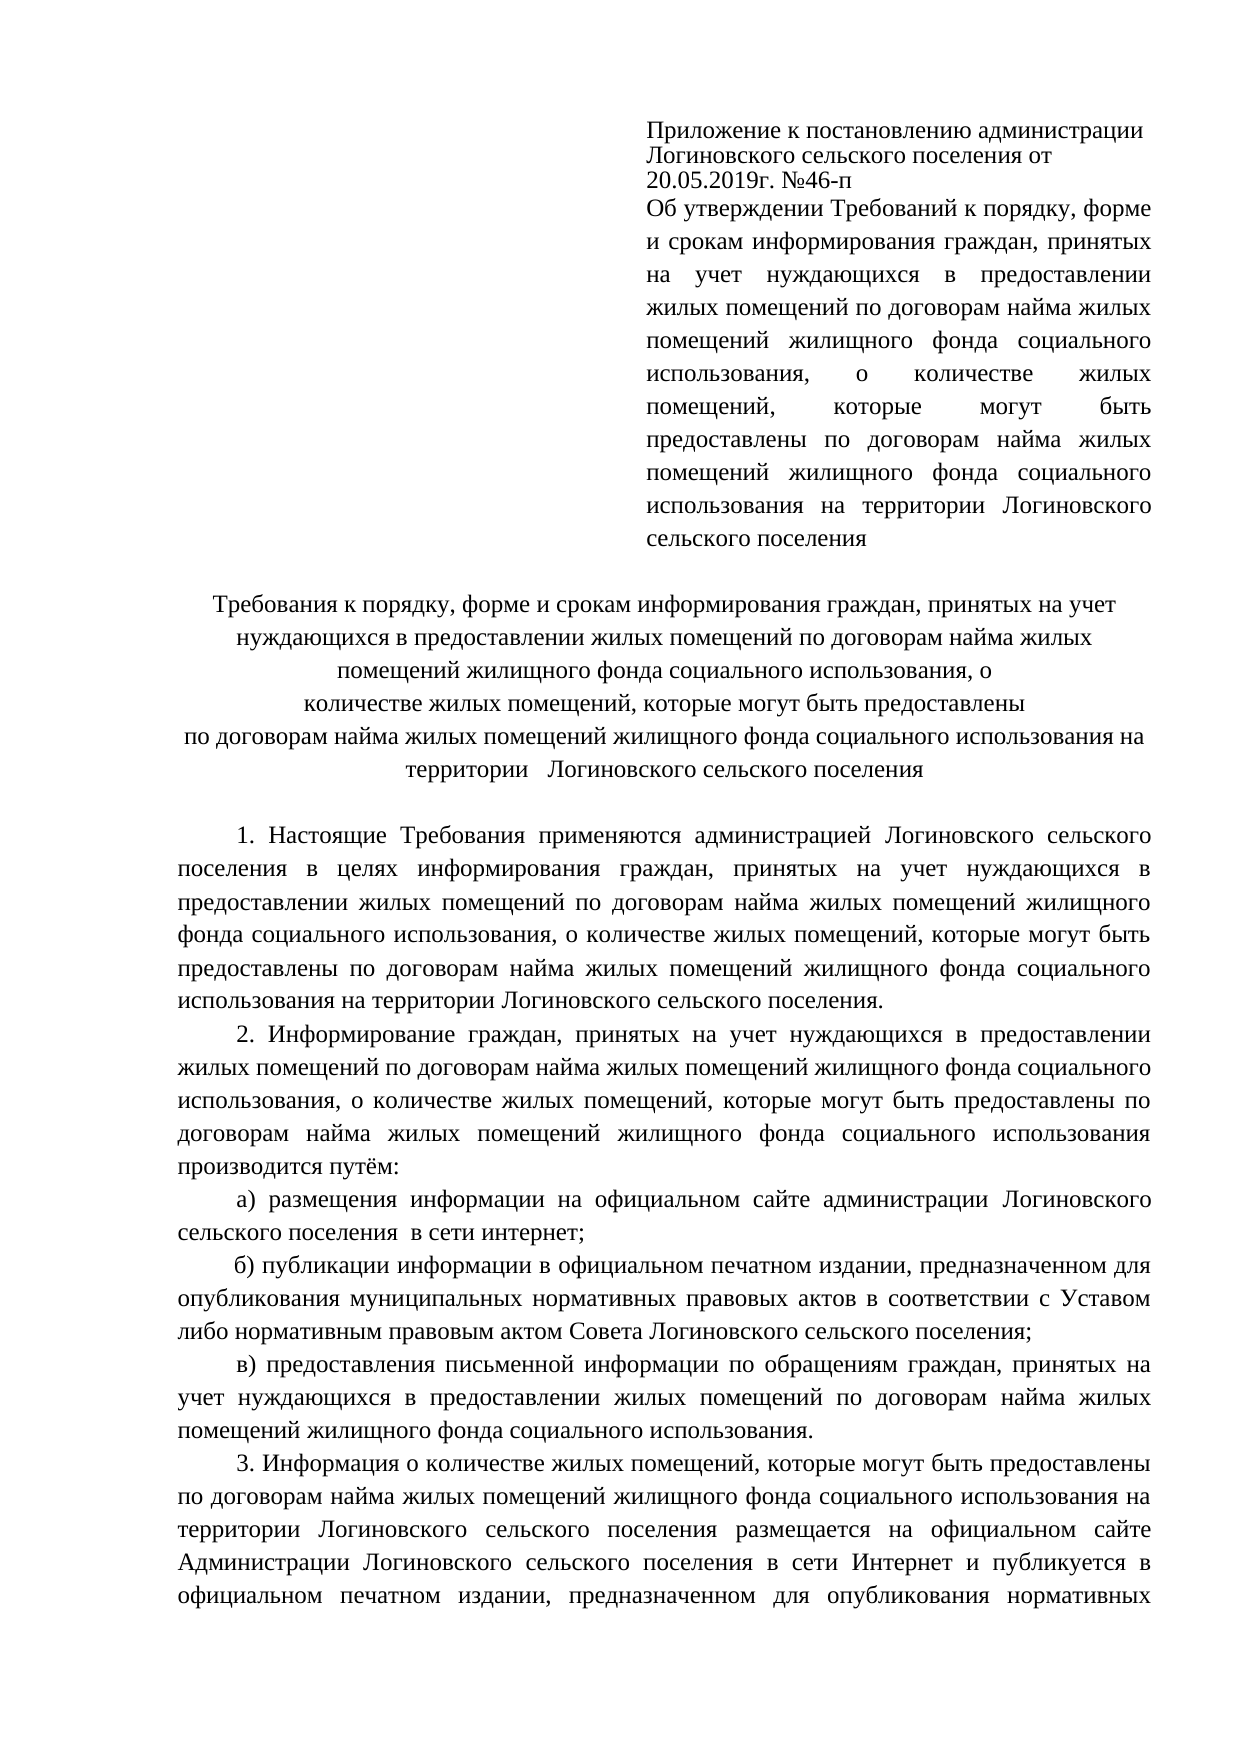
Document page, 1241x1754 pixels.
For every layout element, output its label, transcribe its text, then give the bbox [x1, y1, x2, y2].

text Требования к порядку, форме и срокам информирования граждан, принятых на учет нуждающихся в предоставлении жилых помещений по договорам найма жилых помещений жилищного фонда социального использования, о [177, 589, 1152, 684]
text 2. Информирование граждан, принятых на учет нуждающихся в предоставлении жилых помещений по договорам найма жилых помещений жилищного фонда социального использования, о количестве жилых помещений, которые могут быть предоставлены по договорам найма жилых помещений жилищного фонда социального использования производится путём: [177, 1019, 1152, 1179]
text по договорам найма жилых помещений жилищного фонда социального использования на территории Логиновского сельского поселения [177, 721, 1152, 783]
text б) публикации информации в официальном печатном издании, предназначенном для опубликования муниципальных нормативных правовых актов в соответствии с Уставом либо нормативным правовым актом Совета Логиновского сельского поселения; [177, 1250, 1152, 1344]
text Об утверждении Требований к порядку, форме и срокам информирования граждан, принятых на учет нуждающихся в предоставлении жилых помещений по договорам найма жилых помещений жилищного фонда социального использования, о количестве жилых помещений, которые могут быть предоставлены по договорам найма жилых помещений жилищного фонда социального использования на территории Логиновского сельского поселения [646, 193, 1152, 552]
text количестве жилых помещений, которые могут быть предоставлены [177, 688, 1152, 717]
text 1. Настоящие Требования применяются администрацией Логиновского сельского поселения в целях информирования граждан, принятых на учет нуждающихся в предоставлении жилых помещений по договорам найма жилых помещений жилищного фонда социального использования, о количестве жилых помещений, которые могут быть предоставлены по договорам найма жилых помещений жилищного фонда социального использования на территории Логиновского сельского поселения. [177, 821, 1152, 1014]
text в) предоставления письменной информации по обращениям граждан, принятых на учет нуждающихся в предоставлении жилых помещений по договорам найма жилых помещений жилищного фонда социального использования. [177, 1349, 1152, 1444]
text Логиновского сельского поселения от 20.05.2019г. №46-п [646, 143, 1152, 193]
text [177, 1448, 1152, 1609]
text Приложение к постановлению администрации [646, 118, 1152, 143]
text а) размещения информации на официальном сайте администрации Логиновского сельского поселения в сети интернет; [177, 1184, 1152, 1246]
